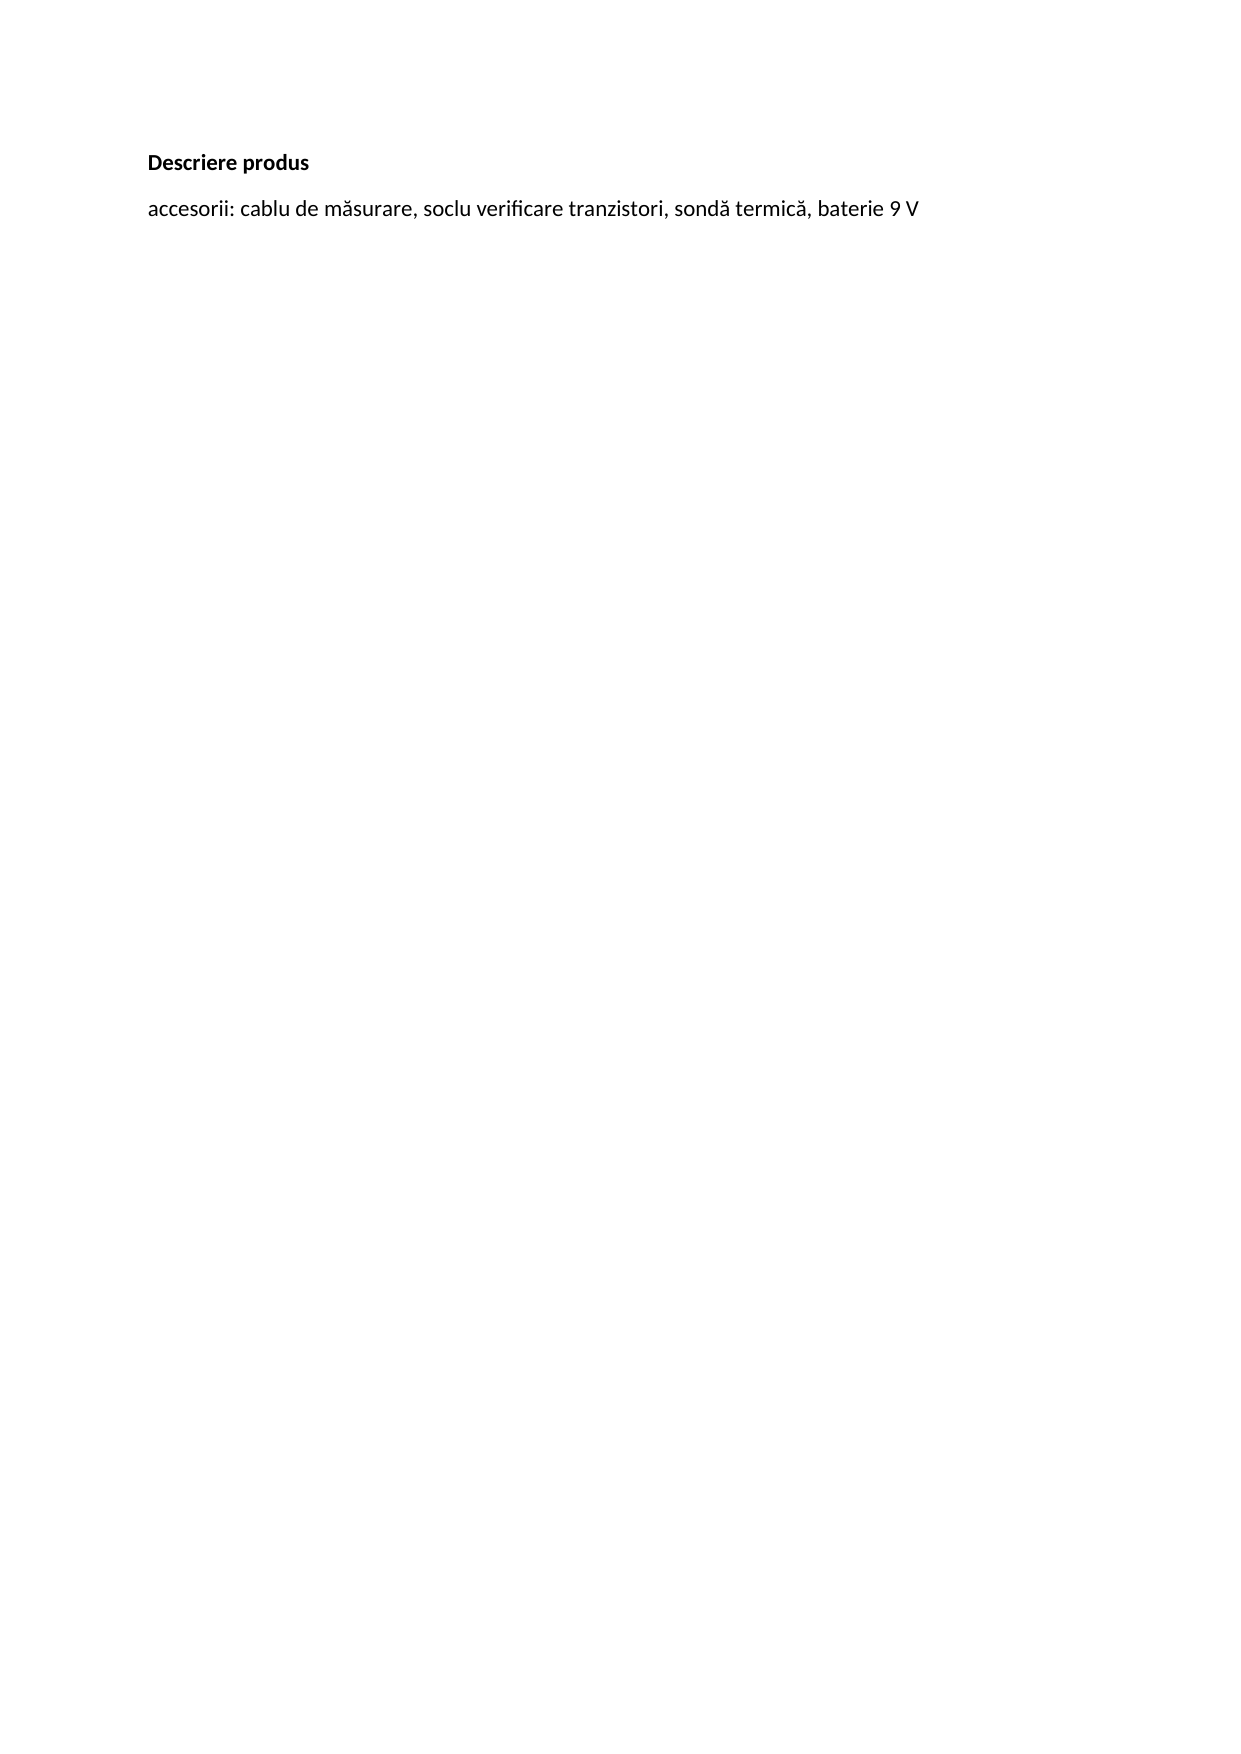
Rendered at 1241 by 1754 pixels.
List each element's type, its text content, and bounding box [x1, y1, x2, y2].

text accesorii: cablu de măsurare, soclu verificare tranzistori, sondă termică, baterie 9 V [148, 194, 1093, 222]
text Descriere produs [148, 148, 1093, 176]
